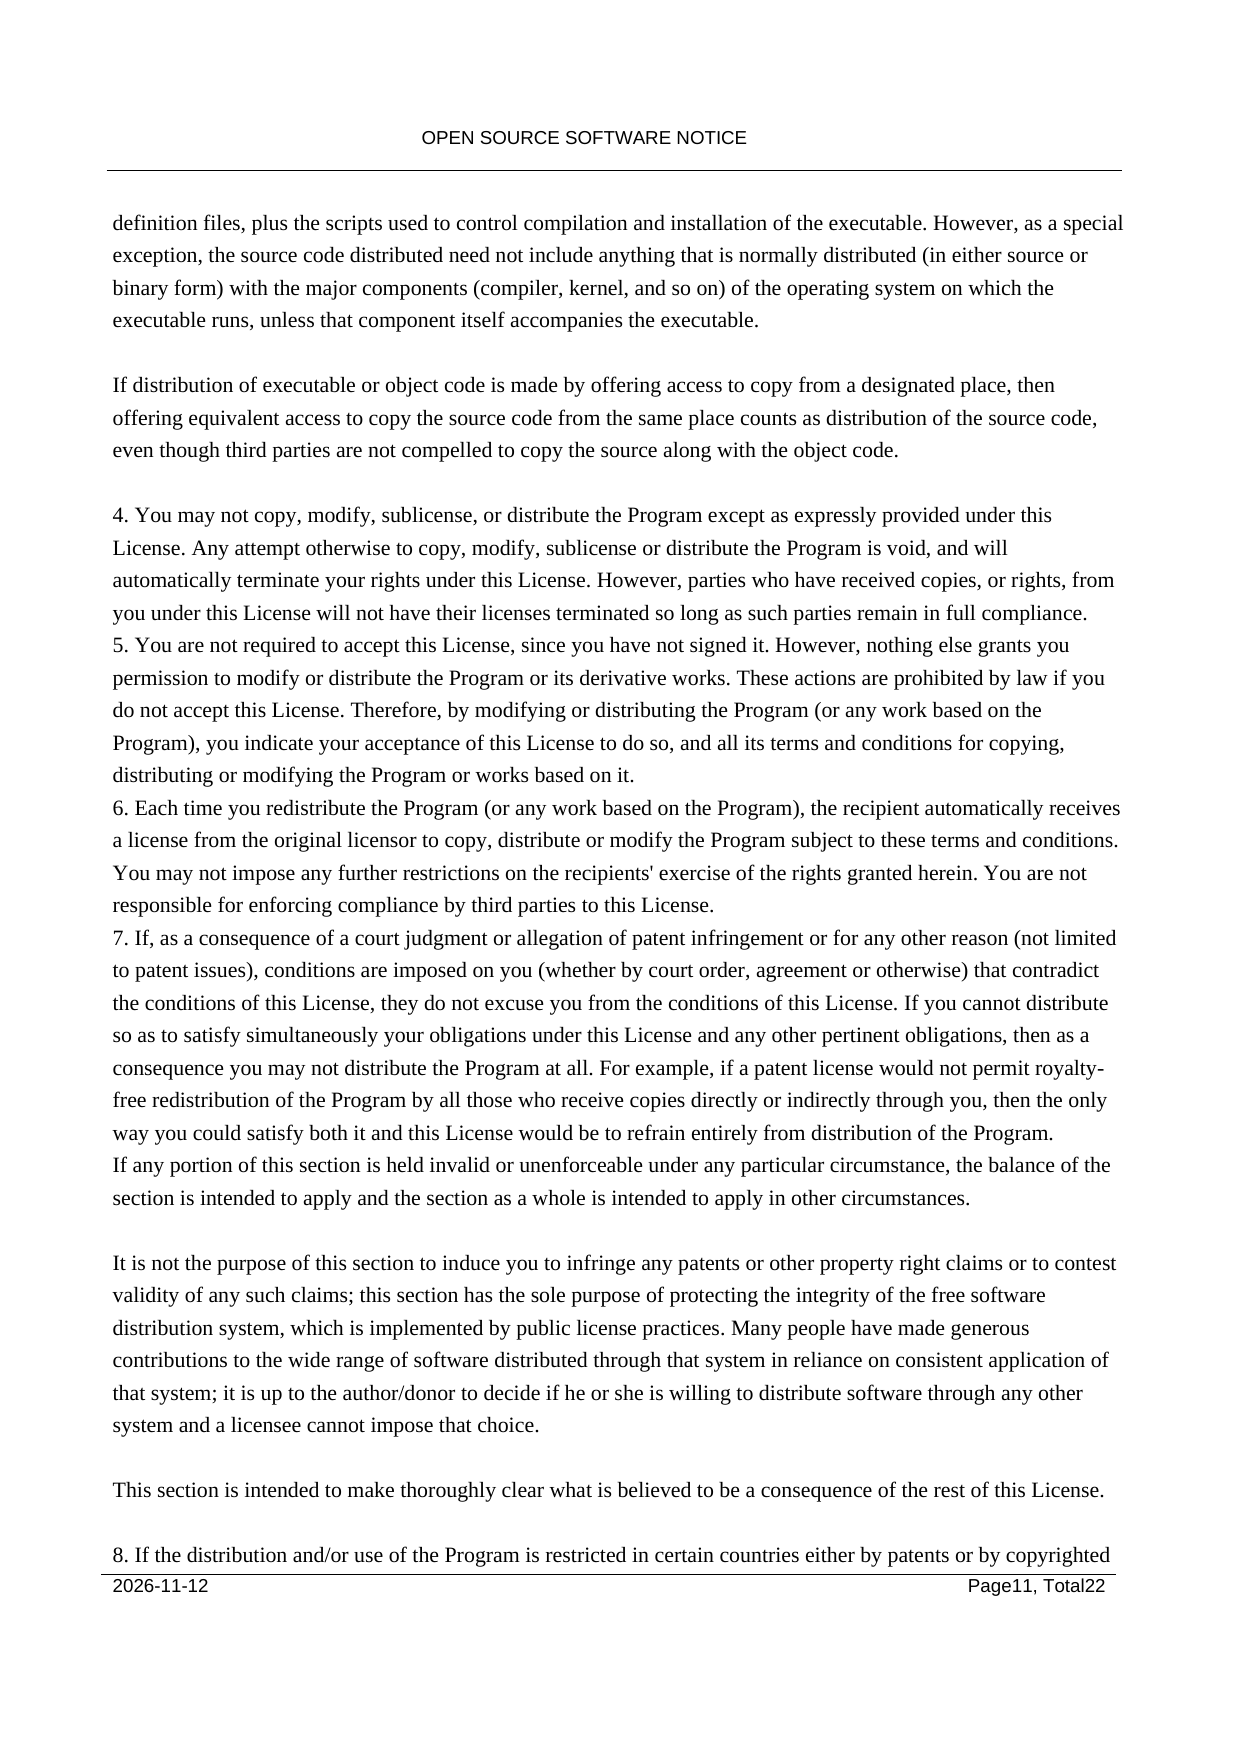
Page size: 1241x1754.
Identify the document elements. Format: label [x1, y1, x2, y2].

text [112, 206, 1128, 1571]
